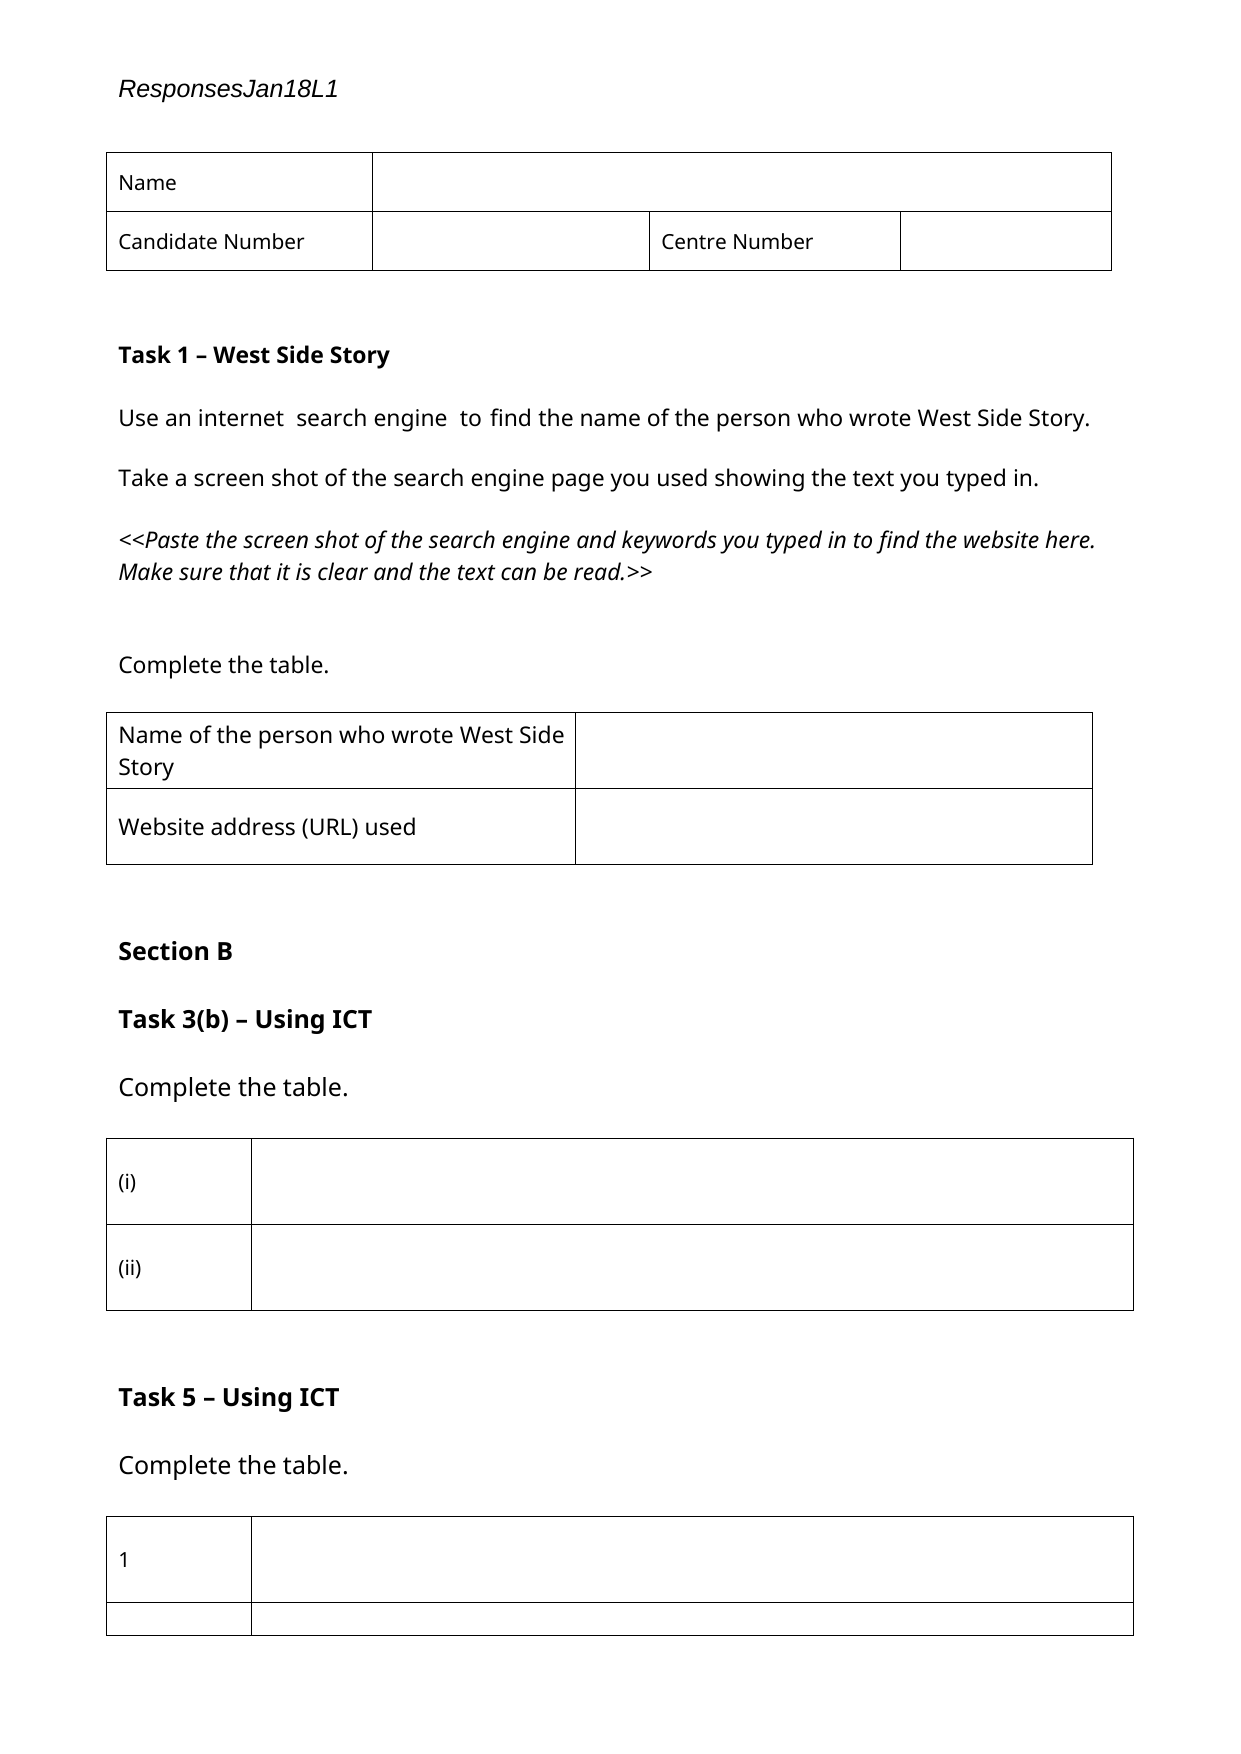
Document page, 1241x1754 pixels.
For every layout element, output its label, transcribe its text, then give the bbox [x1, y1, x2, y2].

table_cell Website address (URL) used [107, 789, 575, 864]
table_cell Centre Number [650, 212, 900, 270]
text Complete the table. [118, 649, 1122, 681]
text Use an internet search engine to find the name of the person who wrote West Side Story. [118, 402, 1115, 433]
table_header Name [107, 153, 372, 211]
table_cell [373, 212, 649, 270]
table_cell [901, 212, 1111, 270]
table_header 1 [107, 1517, 251, 1602]
table_cell [252, 1225, 1133, 1310]
text Take a screen shot of the search engine page you used showing the text you typed in. [118, 462, 1122, 493]
table_header [252, 1139, 1133, 1224]
table_header Name of the person who wrote West Side Story [107, 713, 575, 788]
table_cell 2 [107, 1603, 251, 1635]
text Complete the table. [118, 1448, 1122, 1482]
table_header (i) [107, 1139, 251, 1224]
table_cell Candidate Number [107, 212, 372, 270]
table_cell [252, 1603, 1133, 1635]
table_cell (ii) [107, 1225, 251, 1310]
text Task 5 – Using ICT [118, 1379, 1122, 1413]
table_cell [576, 789, 1092, 864]
table_header [373, 153, 1111, 211]
text Complete the table. [118, 1069, 1122, 1103]
text Task 3(b) – Using ICT [118, 1001, 1122, 1035]
table_header [252, 1517, 1133, 1602]
text Section B [118, 933, 1122, 967]
table_header [576, 713, 1092, 788]
text Task 1 – West Side Story [118, 339, 1122, 371]
text <<Paste the screen shot of the search engine and keywords you typed in to find the website here. Make sure that it is clear and the text can be read.>> [118, 524, 1122, 587]
